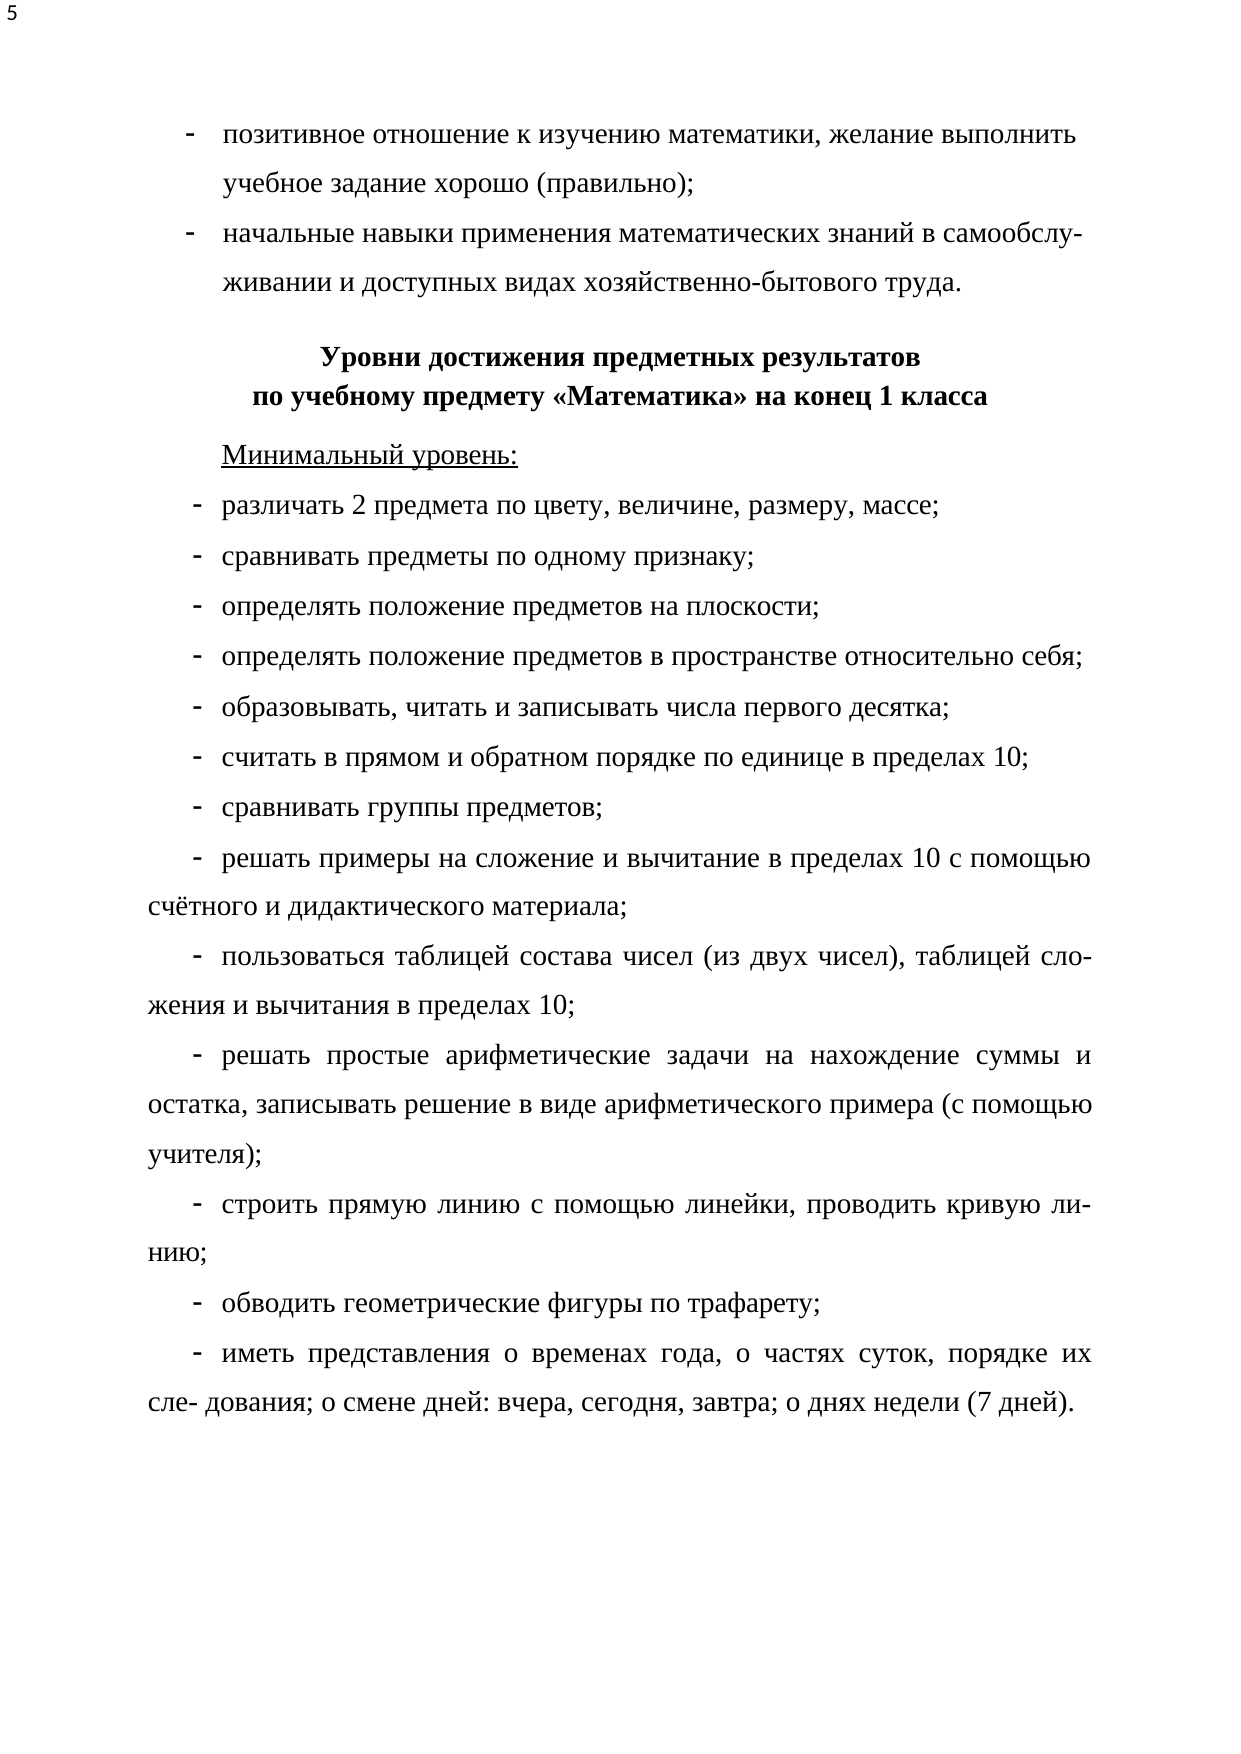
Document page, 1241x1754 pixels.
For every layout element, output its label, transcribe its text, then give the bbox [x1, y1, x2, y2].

list обводить геометрические фигуры по трафарету; [192, 1285, 1105, 1318]
subtitle Уровни достижения предметных результатов [136, 339, 1104, 372]
list определять положение предметов в пространстве относительно себя; [192, 638, 1105, 672]
list решать примеры на сложение и вычитание в пределах 10 с помощью счётного и дидактического материала; [148, 840, 1092, 922]
list считать в прямом и обратном порядке по единице в пределах 10; [192, 739, 1105, 772]
list сравнивать группы предметов; [192, 789, 1105, 823]
list строить прямую линию с помощью линейки, проводить кривую ли- нию; [148, 1186, 1092, 1268]
list различать 2 предмета по цвету, величине, размеру, массе; [192, 487, 1105, 521]
list иметь представления о временах года, о частях суток, порядке их сле- дования; о смене дней: вчера, сегодня, завтра; о днях недели (7 дней). [148, 1335, 1092, 1417]
list сравнивать предметы по одному признаку; [192, 538, 1105, 571]
text Минимальный уровень: [221, 437, 1105, 470]
list решать простые арифметические задачи на нахождение суммы и остатка, записывать решение в виде арифметического примера (с помощью учителя); [148, 1037, 1092, 1169]
subtitle по учебному предмету «Математика» на конец 1 класса [136, 378, 1104, 411]
list позитивное отношение к изучению математики, желание выполнить учебное задание хорошо (правильно); [185, 116, 1092, 199]
list образовывать, читать и записывать числа первого десятка; [192, 689, 1105, 722]
list пользоваться таблицей состава чисел (из двух чисел), таблицей сло- жения и вычитания в пределах 10; [148, 938, 1093, 1021]
list начальные навыки применения математических знаний в самообслу- живании и доступных видах хозяйственно-бытового труда. [185, 215, 1092, 297]
list определять положение предметов на плоскости; [192, 588, 1105, 622]
